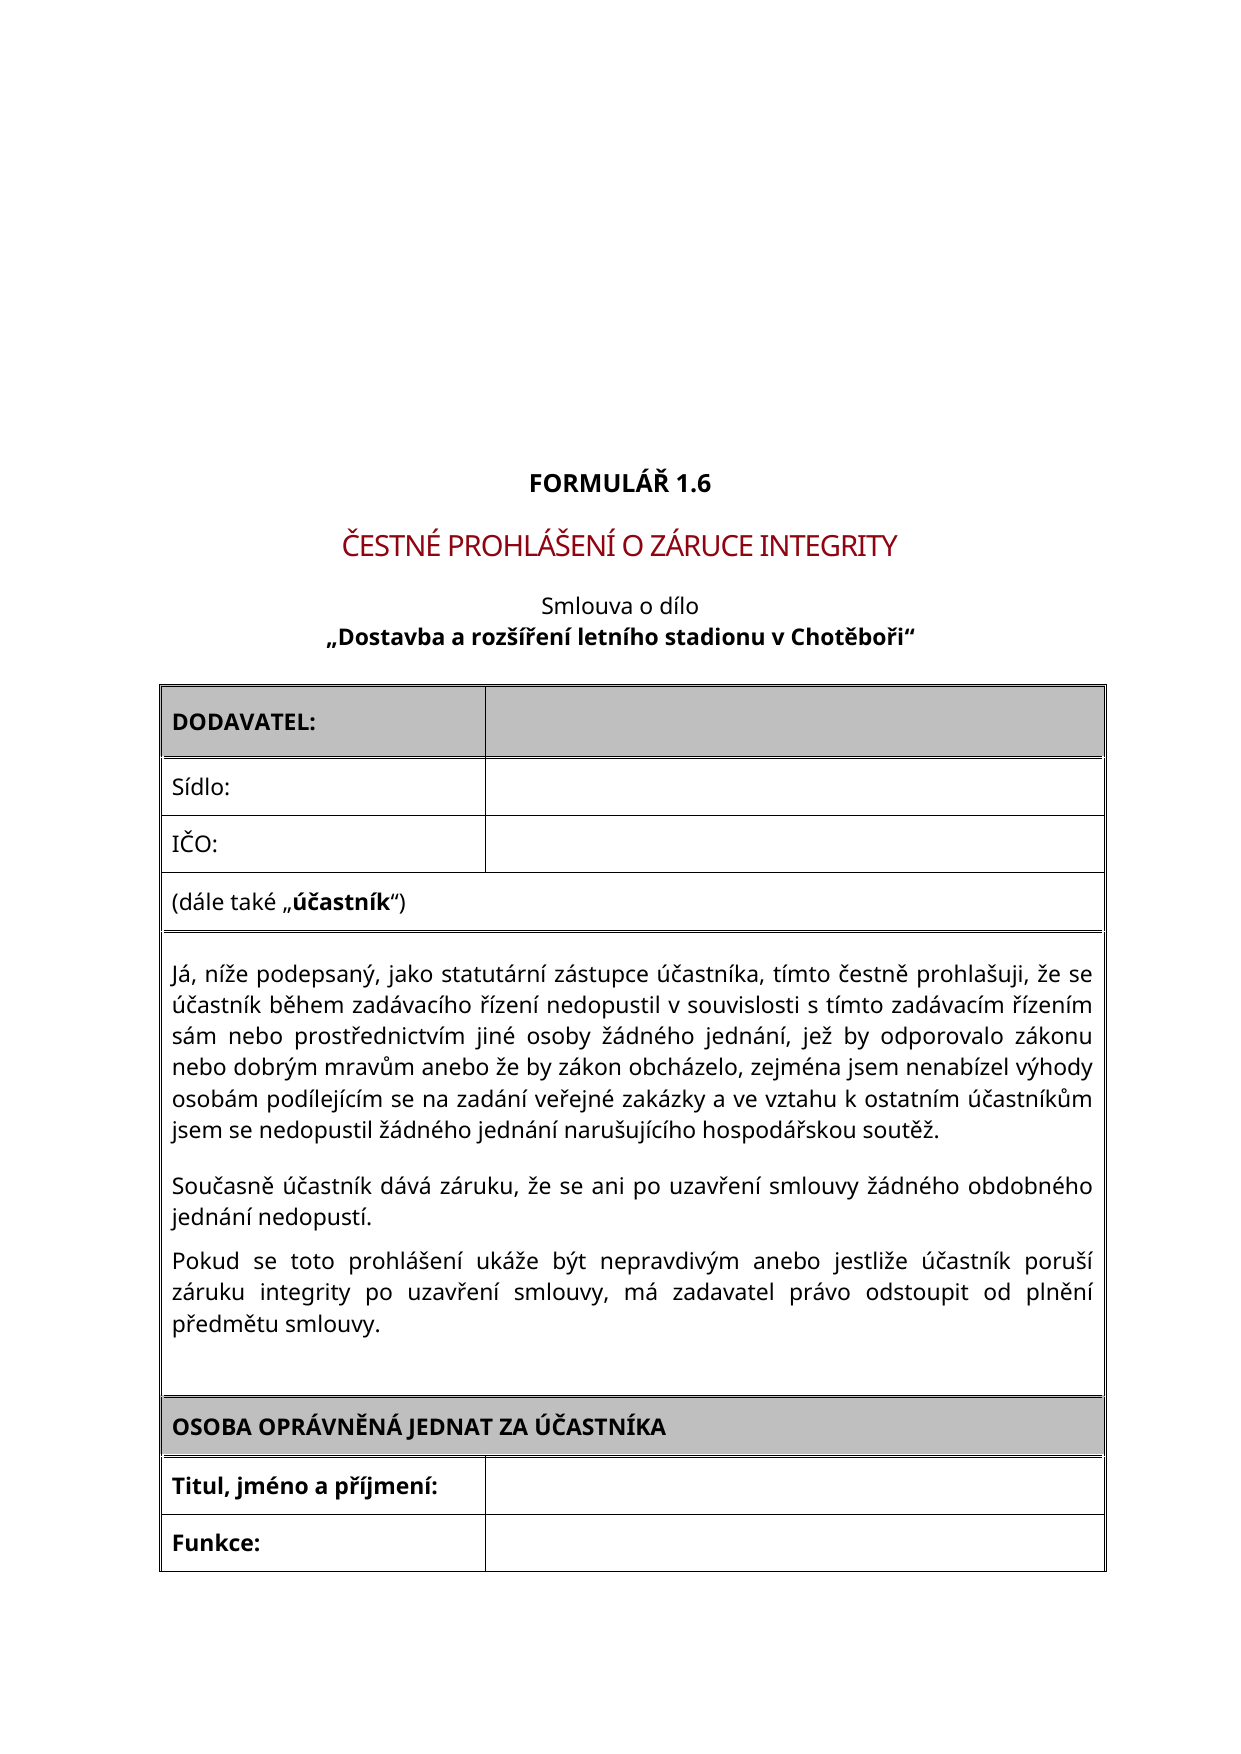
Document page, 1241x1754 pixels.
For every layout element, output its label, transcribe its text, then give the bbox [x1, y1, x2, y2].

table_cell [486, 816, 1104, 872]
table_cell Funkce: [162, 1515, 485, 1571]
table_cell Já, níže podepsaný, jako statutární zástupce účastníka, tímto čestně prohlašuji, že se účastník během zadávacího řízení nedopustil v souvislosti s tímto zadávacím řízením sám nebo prostřednictvím jiné osoby žádného jednání, jež by odporovalo zákonu nebo dobrým mravům anebo že by zákon obcházelo, zejména jsem nenabízel výhody osobám podílejícím se na zadání veřejné zakázky a ve vztahu k ostatním účastníkům jsem se nedopustil žádného jednání narušujícího hospodářskou soutěž. Současně účastník dává záruku, že se ani po uzavření smlouvy žádného obdobného jednání nedopustí. Pokud se toto prohlášení ukáže být nepravdivým anebo jestliže účastník poruší záruku integrity po uzavření smlouvy, má zadavatel právo odstoupit od plnění předmětu smlouvy. [162, 930, 1104, 1395]
table_cell Titul, jméno a příjmení: [162, 1455, 485, 1514]
table_cell [486, 1515, 1104, 1571]
table_cell IČO: [162, 816, 485, 872]
title čestné Prohlášení o záruce integrity [148, 525, 1093, 565]
text Smlouva o dílo [148, 590, 1093, 621]
table_cell Sídlo: [162, 756, 485, 815]
table_header [486, 687, 1104, 756]
table_header DODAVATEL: [162, 687, 485, 756]
table_cell osoba oprávněná jednat za účastníka [160, 1395, 1105, 1454]
table_cell [486, 1455, 1104, 1514]
table_cell (dále také „účastník“) [162, 873, 1104, 929]
text FORMULÁŘ 1.6 [148, 466, 1093, 500]
text „Dostavba a rozšíření letního stadionu v Chotěboři“ [148, 621, 1093, 652]
table_cell [486, 756, 1104, 815]
